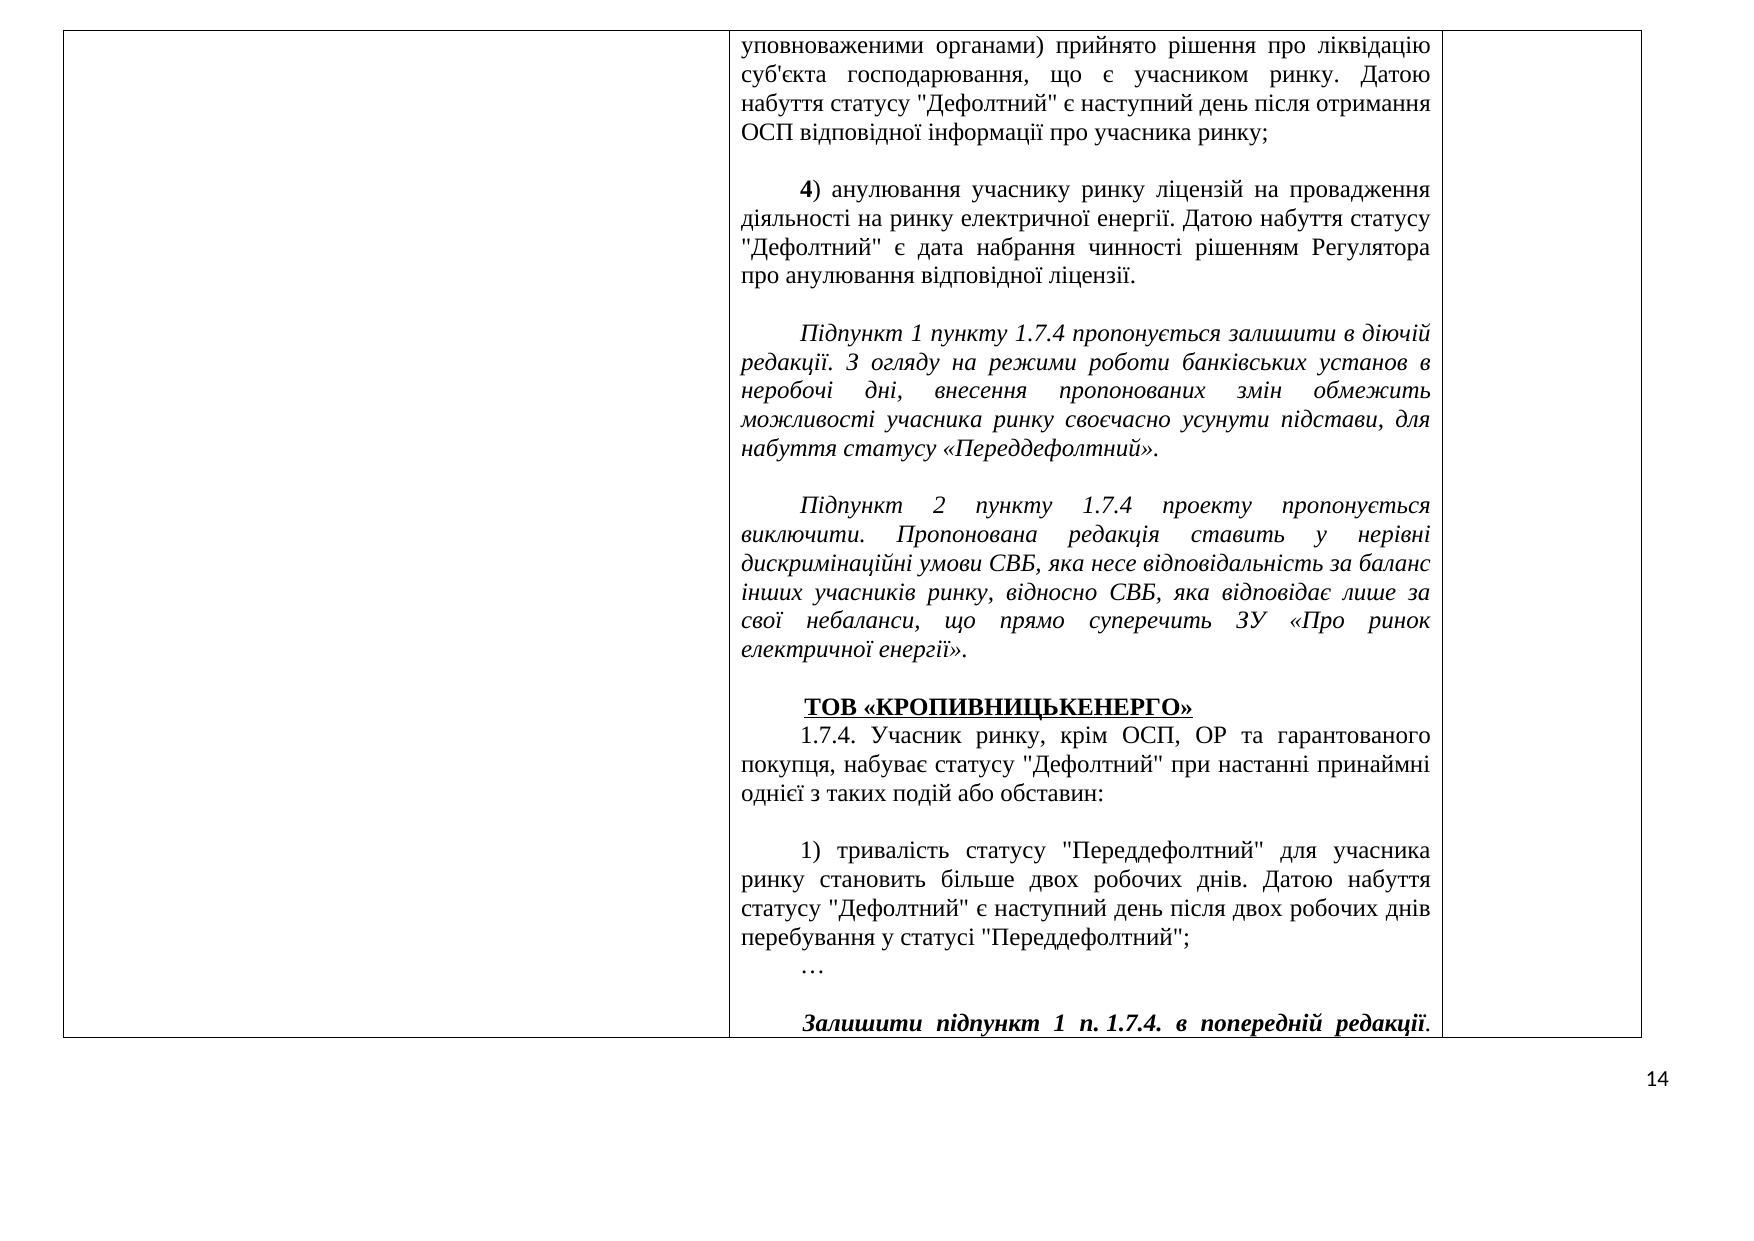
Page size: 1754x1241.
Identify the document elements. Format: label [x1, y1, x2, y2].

table_cell [730, 31, 1442, 1037]
table_cell [1443, 31, 1641, 1037]
table_cell [64, 31, 729, 1037]
